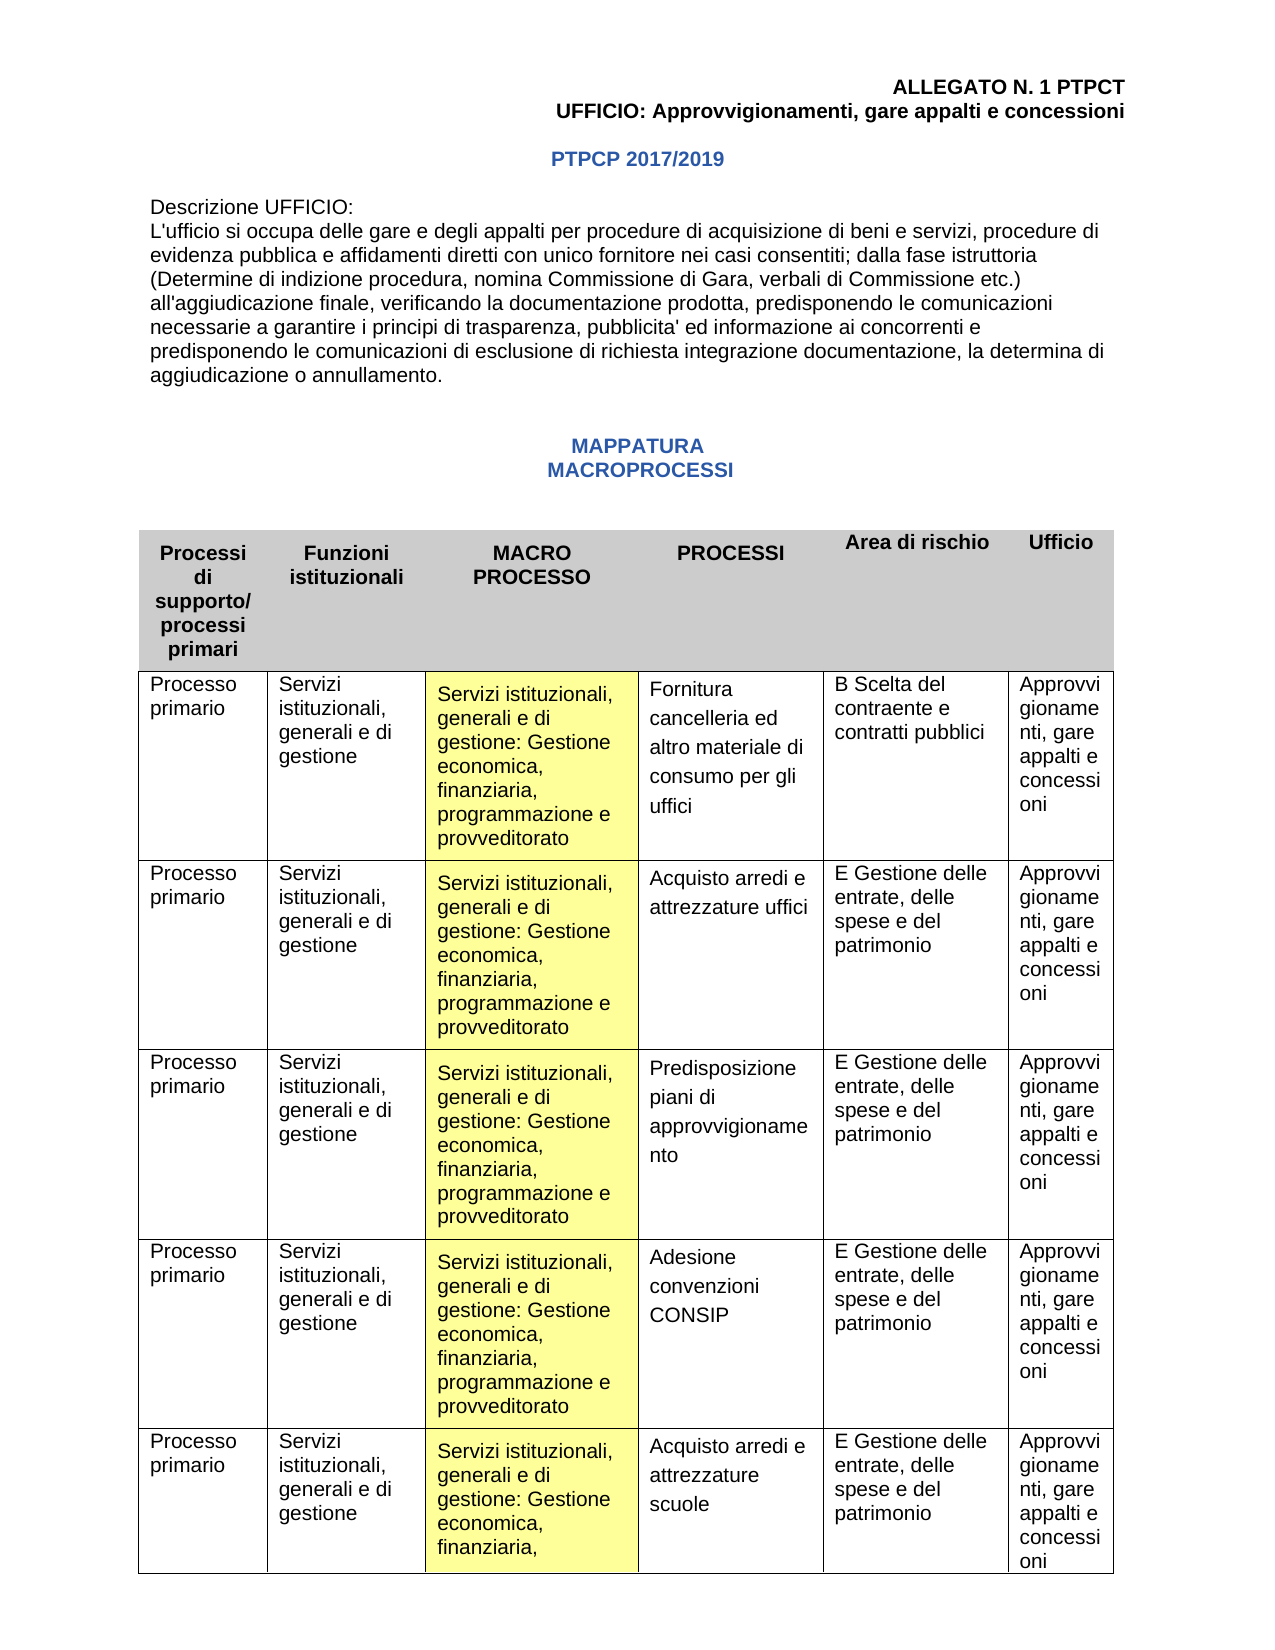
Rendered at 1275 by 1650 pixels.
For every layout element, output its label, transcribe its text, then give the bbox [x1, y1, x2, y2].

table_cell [1009, 1429, 1113, 1572]
table_header MACRO PROCESSO [426, 530, 638, 671]
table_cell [824, 1429, 1008, 1572]
table_cell E Gestione delle entrate, delle spese e del patrimonio [824, 1240, 1008, 1428]
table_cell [426, 1429, 638, 1572]
table_cell Servizi istituzionali, generali e di gestione [268, 1050, 425, 1239]
table_cell Processo primario [139, 1240, 267, 1428]
table_cell Approvvigionamenti, gare appalti e concessioni [1009, 672, 1113, 860]
table_cell E Gestione delle entrate, delle spese e del patrimonio [824, 861, 1008, 1049]
table_cell Servizi istituzionali, generali e di gestione [268, 861, 425, 1049]
table_cell Approvvigionamenti, gare appalti e concessioni [1009, 1050, 1113, 1239]
table_header PROCESSI [638, 530, 823, 671]
table_cell Servizi istituzionali, generali e di gestione: Gestione economica, finanziaria, programmazione e provveditorato [426, 861, 638, 1049]
table_cell Processo primario [139, 1429, 267, 1572]
table_cell Servizi istituzionali, generali e di gestione: Gestione economica, finanziaria, programmazione e provveditorato [426, 672, 638, 860]
table_cell Servizi istituzionali, generali e di gestione [268, 1240, 425, 1428]
table_cell Servizi istituzionali, generali e di gestione: Gestione economica, finanziaria, programmazione e provveditorato [426, 1050, 638, 1239]
table_cell B Scelta del contraente e contratti pubblici [824, 672, 1008, 860]
table_cell Adesione convenzioni CONSIP [639, 1240, 823, 1428]
table_header Area di rischio [823, 530, 1008, 671]
table_cell Approvvigionamenti, gare appalti e concessioni [1009, 1240, 1113, 1428]
text PTPCP 2017/2019 [150, 147, 1125, 171]
text L'ufficio si occupa delle gare e degli appalti per procedure di acquisizione di beni e servizi, procedure di evidenza pubblica e affidamenti diretti con unico fornitore nei casi consentiti; dalla fase istruttoria (Determine di indizione procedura, nomina Commissione di Gara, verbali di Commissione etc.) all'aggiudicazione finale, verificando la documentazione prodotta, predisponendo le comunicazioni necessarie a garantire i principi di trasparenza, pubblicita' ed informazione ai concorrenti e predisponendo le comunicazioni di esclusione di richiesta integrazione documentazione, la determina di aggiudicazione o annullamento. [150, 219, 1125, 386]
table_cell Processo primario [139, 861, 267, 1049]
table_cell Predisposizione piani di approvvigionamento [639, 1050, 823, 1239]
table_cell Approvvigionamenti, gare appalti e concessioni [1009, 861, 1113, 1049]
table_cell Fornitura cancelleria ed altro materiale di consumo per gli uffici [639, 672, 823, 860]
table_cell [268, 1429, 425, 1572]
table_cell Acquisto arredi e attrezzature uffici [639, 861, 823, 1049]
text MACROPROCESSI [150, 458, 1125, 482]
text UFFICIO: Approvvigionamenti, gare appalti e concessioni [150, 99, 1125, 123]
table_cell Processo primario [139, 1050, 267, 1239]
text Descrizione UFFICIO: [150, 195, 1125, 219]
table_cell Servizi istituzionali, generali e di gestione: Gestione economica, finanziaria, programmazione e provveditorato [426, 1240, 638, 1428]
table_header Funzioni istituzionali [267, 530, 426, 671]
table_cell E Gestione delle entrate, delle spese e del patrimonio [824, 1050, 1008, 1239]
table_cell Servizi istituzionali, generali e di gestione [268, 672, 425, 860]
table_header Processi di supporto/processi primari [139, 530, 267, 671]
text MAPPATURA [150, 434, 1125, 458]
table_header Ufficio [1008, 530, 1114, 671]
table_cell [639, 1429, 823, 1572]
table_cell Processo primario [139, 672, 267, 860]
text ALLEGATO N. 1 PTPCT [150, 75, 1125, 99]
